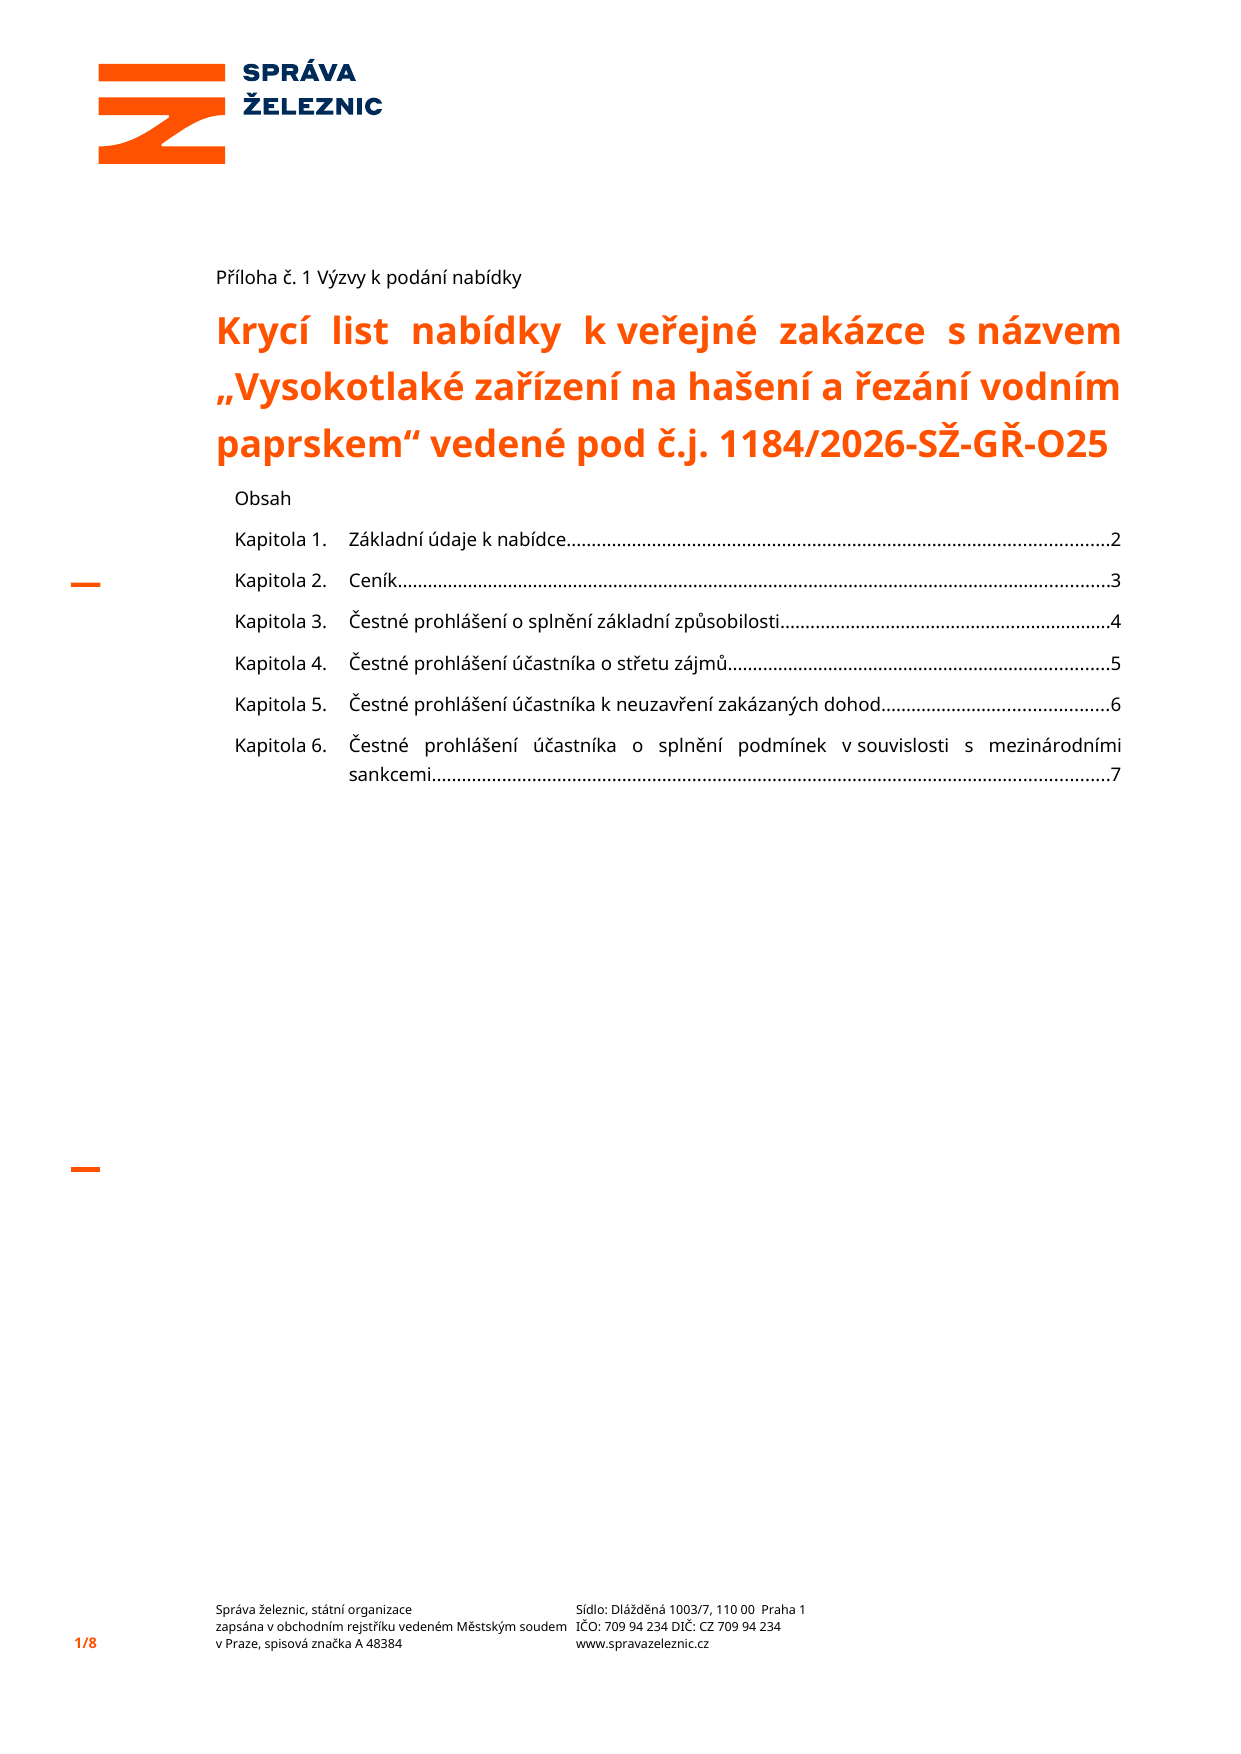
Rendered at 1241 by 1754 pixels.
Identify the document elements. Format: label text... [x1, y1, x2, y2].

text Příloha č. 1 Výzvy k podání nabídky [216, 264, 1122, 289]
text Krycí list nabídky k veřejné zakázce s názvem „Vysokotlaké zařízení na hašení a řezání vodním paprskem“ vedené pod č.j. 1184/2026-SŽ-GŘ-O25 [216, 304, 1122, 468]
